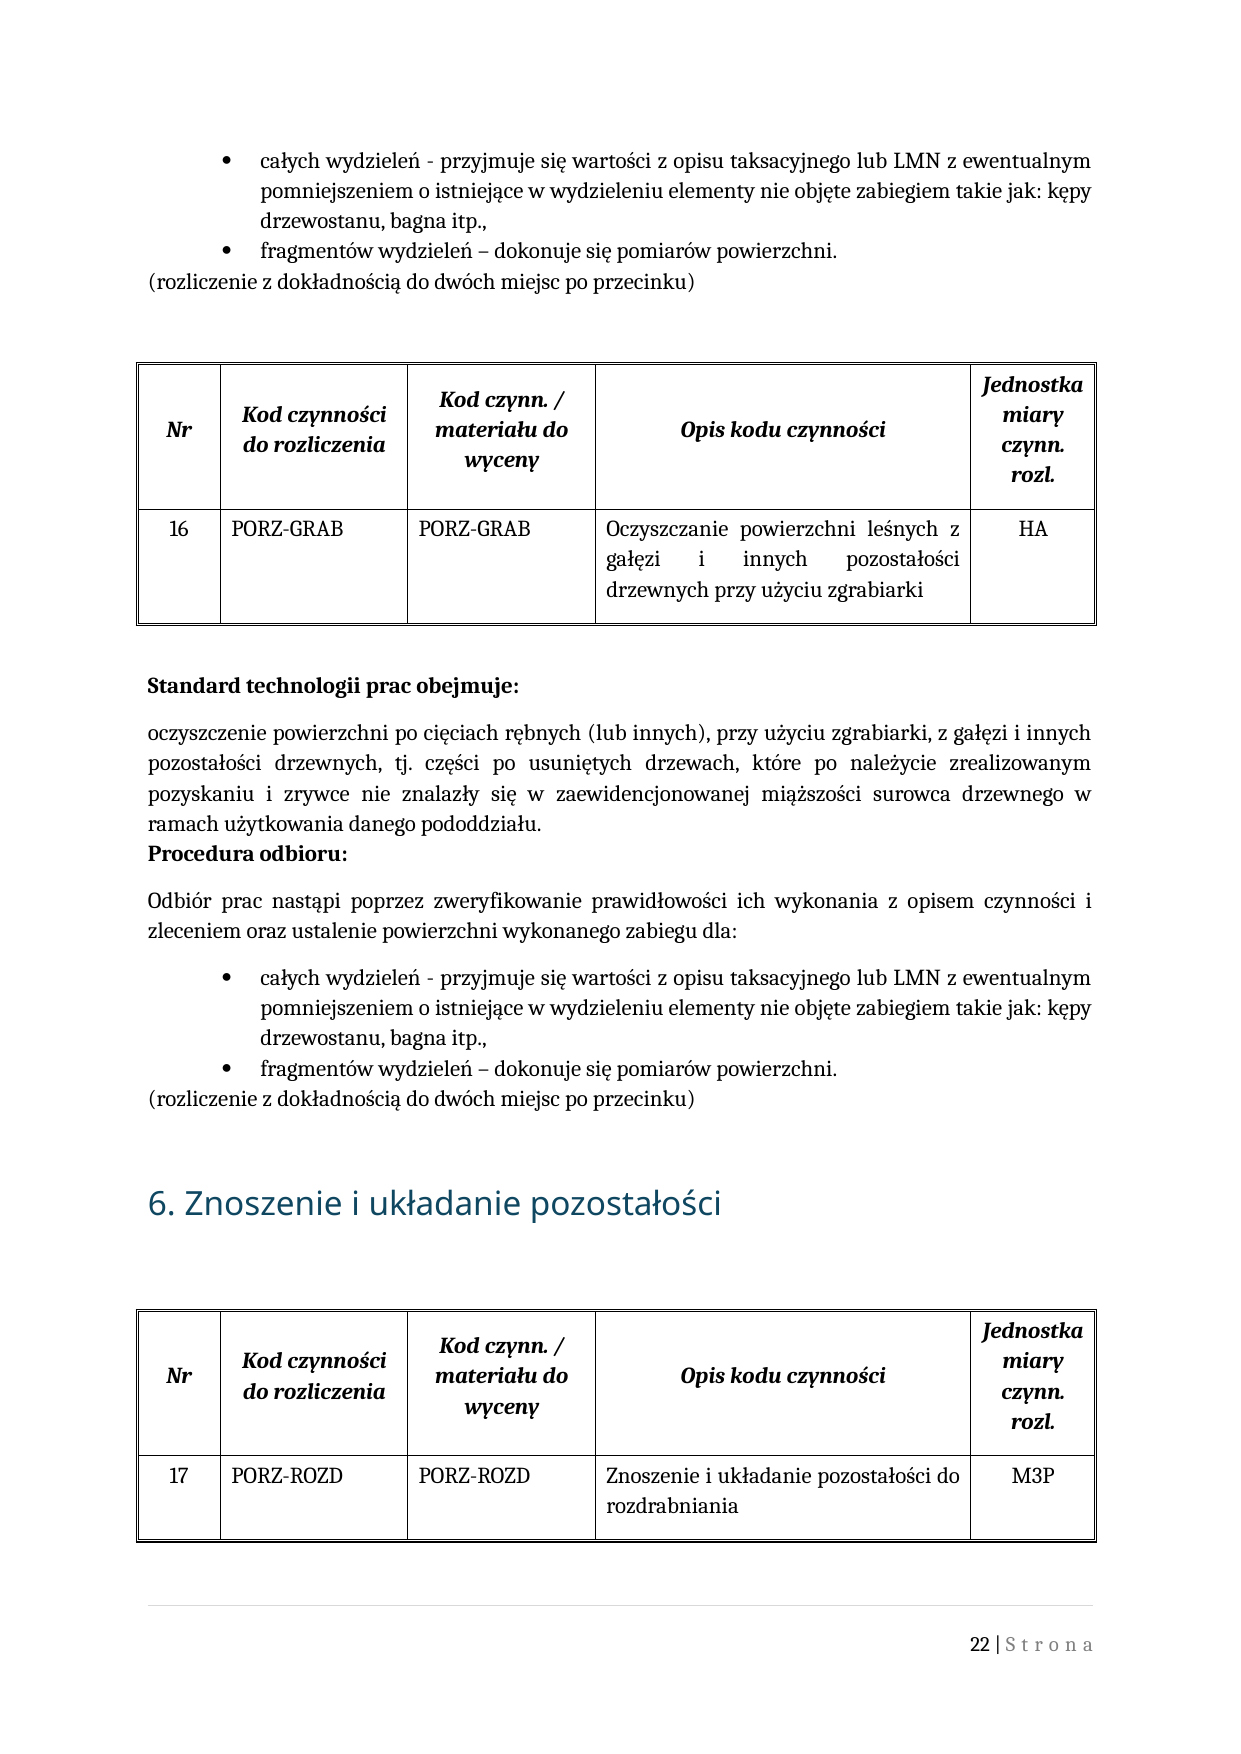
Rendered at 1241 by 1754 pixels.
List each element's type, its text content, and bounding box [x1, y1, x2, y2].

table_header Opis kodu czynności [596, 1312, 970, 1455]
text (rozliczenie z dokładnością do dwóch miejsc po przecinku) [148, 1086, 1093, 1112]
table_cell PORZ-GRAB [408, 510, 595, 623]
table_header Jednostka miary czynn. rozl. [971, 365, 1094, 509]
table_cell 16 [139, 510, 220, 623]
text oczyszczenie powierzchni po cięciach rębnych (lub innych), przy użyciu zgrabiarki, z gałęzi i innych pozostałości drzewnych, tj. części po usuniętych drzewach, które po należycie zrealizowanym pozyskaniu i zrywce nie znalazły się w zaewidencjonowanej miąższości surowca drzewnego w ramach użytkowania danego pododdziału. [148, 720, 1093, 837]
table_cell Oczyszczanie powierzchni leśnych z gałęzi i innych pozostałości drzewnych przy użyciu zgrabiarki [596, 510, 970, 623]
table_header Jednostka miary czynn. rozl. [971, 1312, 1094, 1455]
table_cell HA [971, 510, 1094, 623]
table_header Kod czynn. / materiału do wyceny [408, 1312, 595, 1455]
text Procedura odbioru: [148, 841, 1093, 867]
text (rozliczenie z dokładnością do dwóch miejsc po przecinku) [148, 268, 1093, 295]
table_cell Znoszenie i układanie pozostałości do rozdrabniania [596, 1456, 970, 1539]
text Standard technologii prac obejmuje: [148, 673, 1093, 699]
table_cell PORZ-GRAB [221, 510, 407, 623]
table_cell PORZ-ROZD [408, 1456, 595, 1539]
list fragmentów wydzieleń – dokonuje się pomiarów powierzchni. [223, 1055, 1093, 1082]
table_header Nr [139, 365, 220, 509]
table_cell M3P [971, 1456, 1094, 1539]
table_header Nr [139, 1312, 220, 1455]
table_header Kod czynności do rozliczenia [221, 1312, 407, 1455]
table_header Kod czynności do rozliczenia [221, 365, 407, 509]
table_header Opis kodu czynności [596, 365, 970, 509]
table_cell 17 [139, 1456, 220, 1539]
list całych wydzieleń - przyjmuje się wartości z opisu taksacyjnego lub LMN z ewentualnym pomniejszeniem o istniejące w wydzieleniu elementy nie objęte zabiegiem takie jak: kępy drzewostanu, bagna itp., [223, 965, 1093, 1051]
text 6. Znoszenie i układanie pozostałości [148, 1179, 1093, 1225]
list całych wydzieleń - przyjmuje się wartości z opisu taksacyjnego lub LMN z ewentualnym pomniejszeniem o istniejące w wydzieleniu elementy nie objęte zabiegiem takie jak: kępy drzewostanu, bagna itp., [223, 148, 1093, 234]
table_cell PORZ-ROZD [221, 1456, 407, 1539]
list fragmentów wydzieleń – dokonuje się pomiarów powierzchni. [223, 238, 1093, 264]
text Odbiór prac nastąpi poprzez zweryfikowanie prawidłowości ich wykonania z opisem czynności i zleceniem oraz ustalenie powierzchni wykonanego zabiegu dla: [148, 888, 1093, 944]
table_header Kod czynn. / materiału do wyceny [408, 365, 595, 509]
